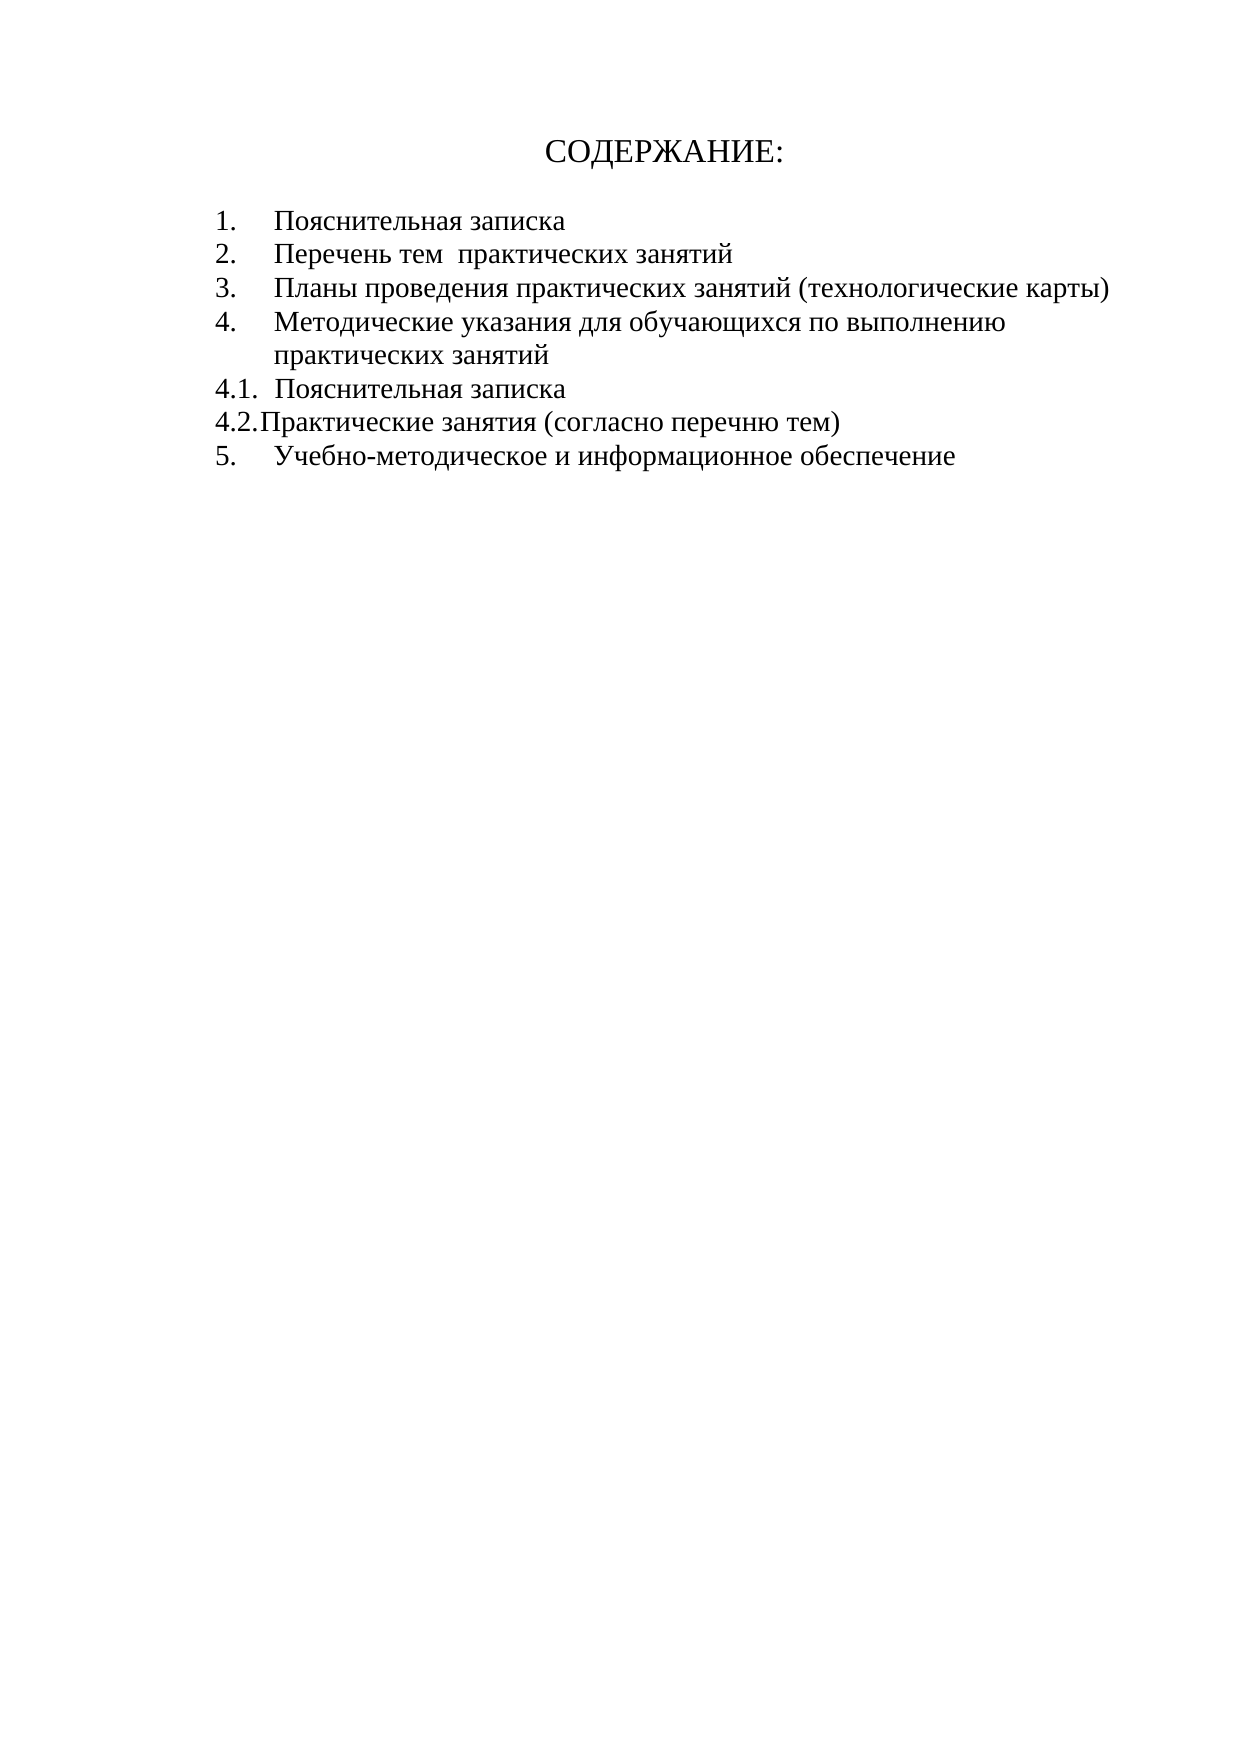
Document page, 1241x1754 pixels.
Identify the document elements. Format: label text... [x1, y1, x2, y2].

text СОДЕРЖАНИЕ: [177, 131, 1152, 169]
list Перечень тем практических занятий [215, 237, 1152, 270]
text 5. Учебно-методическое и информационное обеспечение [215, 438, 1152, 471]
list Методические указания для обучающихся по выполнению практических занятий [215, 304, 1152, 371]
list Пояснительная записка [215, 203, 1152, 237]
list Пояснительная записка [215, 371, 1152, 404]
list Планы проведения практических занятий (технологические карты) [215, 270, 1152, 304]
list Практические занятия (согласно перечню тем) [215, 404, 1152, 438]
